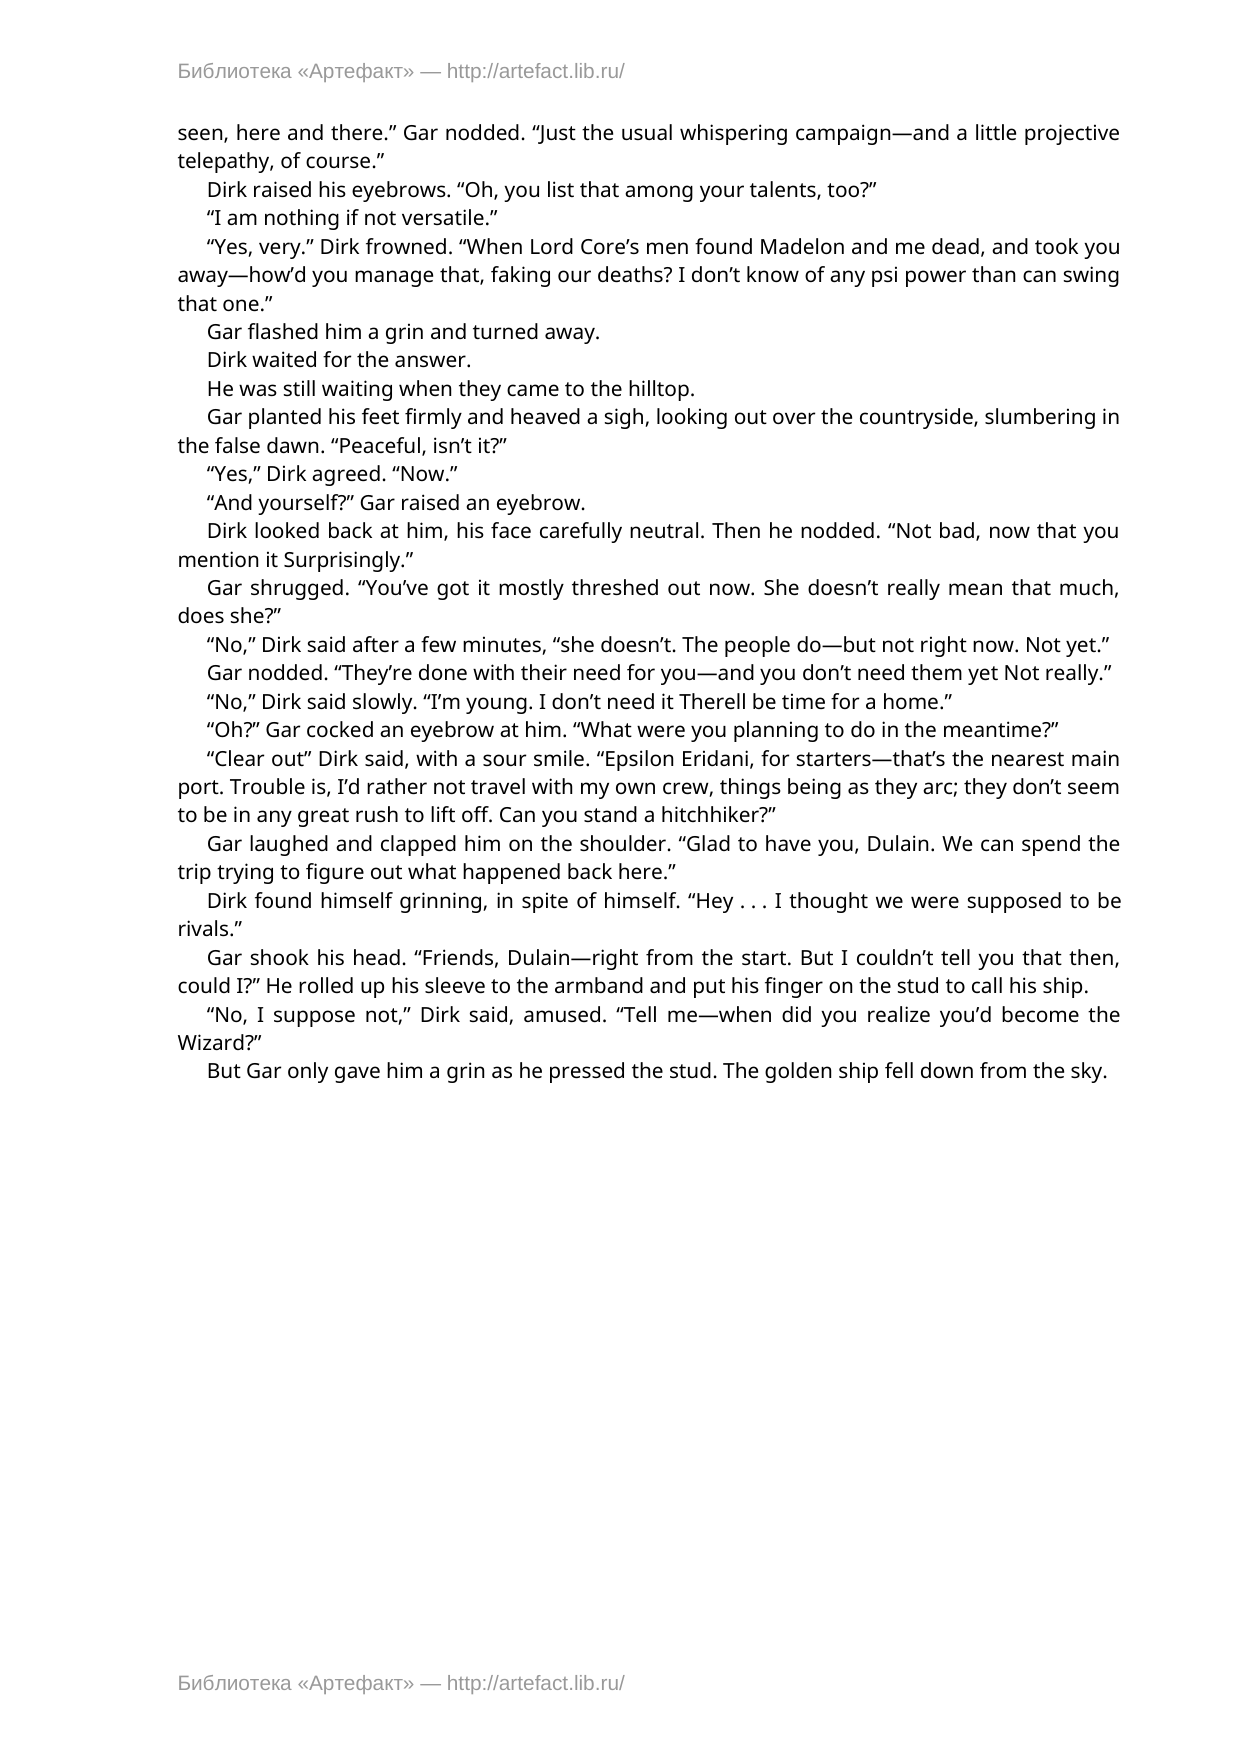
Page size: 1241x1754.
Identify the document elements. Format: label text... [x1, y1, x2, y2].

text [177, 118, 1122, 175]
text “No,” Dirk said slowly. “I’m young. I don’t need it Therell be time for a home.” [177, 687, 1122, 715]
text Gar planted his feet firmly and heaved a sigh, looking out over the countryside, slumbering in the false dawn. “Peaceful, isn’t it?” [177, 402, 1122, 459]
text “Oh?” Gar cocked an eyebrow at him. “What were you planning to do in the meantime?” [177, 715, 1122, 744]
text “And yourself?” Gar raised an eyebrow. [177, 488, 1122, 516]
text Dirk found himself grinning, in spite of himself. “Hey . . . I thought we were supposed to be rivals.” [177, 886, 1122, 943]
text Gar shook his head. “Friends, Dulain—right from the start. But I couldn’t tell you that then, could I?” He rolled up his sleeve to the armband and put his finger on the stud to call his ship. [177, 943, 1122, 1000]
text Gar nodded. “They’re done with their need for you—and you don’t need them yet Not really.” [177, 658, 1122, 687]
text “No,” Dirk said after a few minutes, “she doesn’t. The people do—but not right now. Not yet.” [177, 630, 1122, 658]
text Gar laughed and clapped him on the shoulder. “Glad to have you, Dulain. We can spend the trip trying to figure out what happened back here.” [177, 829, 1122, 886]
text But Gar only gave him a grin as he pressed the stud. The golden ship fell down from the sky. [177, 1057, 1122, 1085]
text Dirk waited for the answer. [177, 346, 1122, 374]
text “Clear out” Dirk said, with a sour smile. “Epsilon Eridani, for starters—that’s the nearest main port. Trouble is, I’d rather not travel with my own crew, things being as they arc; they don’t seem to be in any great rush to lift off. Can you stand a hitchhiker?” [177, 744, 1122, 829]
text “Yes,” Dirk agreed. “Now.” [177, 459, 1122, 488]
text Dirk raised his eyebrows. “Oh, you list that among your talents, too?” [177, 175, 1122, 203]
text Gar shrugged. “You’ve got it mostly threshed out now. She doesn’t really mean that much, does she?” [177, 573, 1122, 630]
text “No, I suppose not,” Dirk said, amused. “Tell me—when did you realize you’d become the Wizard?” [177, 1000, 1122, 1057]
text “I am nothing if not versatile.” [177, 203, 1122, 232]
text “Yes, very.” Dirk frowned. “When Lord Core’s men found Madelon and me dead, and took you away—how’d you manage that, faking our deaths? I don’t know of any psi power than can swing that one.” [177, 232, 1122, 317]
text He was still waiting when they came to the hilltop. [177, 374, 1122, 402]
text Dirk looked back at him, his face carefully neutral. Then he nodded. “Not bad, now that you mention it Surprisingly.” [177, 516, 1122, 573]
text Gar flashed him a grin and turned away. [177, 317, 1122, 346]
